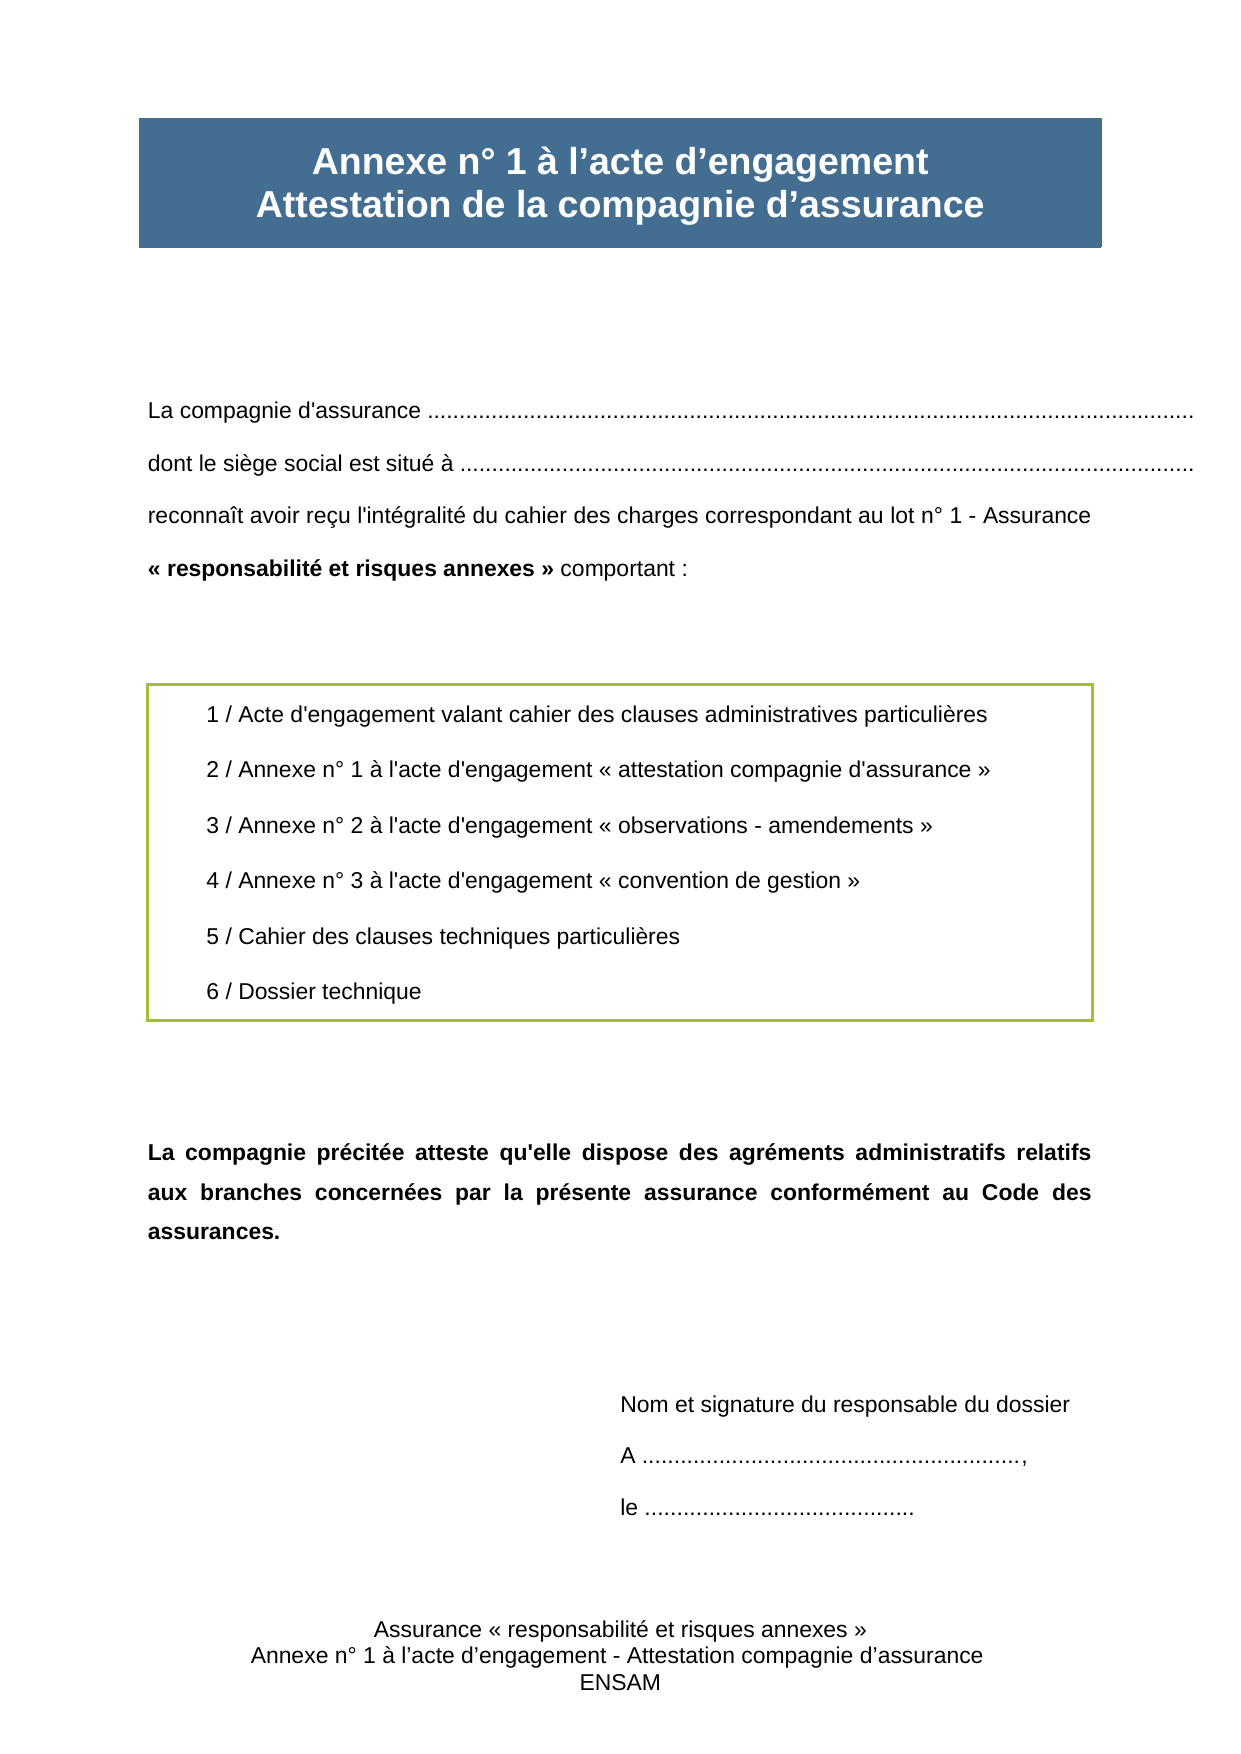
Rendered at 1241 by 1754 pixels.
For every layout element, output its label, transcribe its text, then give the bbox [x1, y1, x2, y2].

table_header 1 / Acte d'engagement valant cahier des clauses administratives particulières [149, 686, 1091, 742]
text Annexe n° 1 à l’acte d’engagement Attestation de la compagnie d’assurance [140, 119, 1101, 247]
table_cell 4 / Annexe n° 3 à l'acte d'engagement « convention de gestion » [149, 853, 1091, 908]
text reconnaît avoir reçu l'intégralité du cahier des charges correspondant au lot n° 1 - Assurance « responsabilité et risques annexes » comportant : [148, 502, 1092, 582]
text La compagnie d'assurance [148, 397, 1092, 423]
text dont le siège social est situé à [148, 450, 1092, 476]
text le [620, 1493, 1092, 1520]
text A , [620, 1442, 1092, 1468]
table_cell 2 / Annexe n° 1 à l'acte d'engagement « attestation compagnie d'assurance » [149, 742, 1091, 797]
table_cell 3 / Annexe n° 2 à l'acte d'engagement « observations - amendements » [149, 797, 1091, 853]
text La compagnie précitée atteste qu'elle dispose des agréments administratifs relatifs aux branches concernées par la présente assurance conformément au Code des assurances. [148, 1139, 1092, 1244]
table_cell 5 / Cahier des clauses techniques particulières [149, 908, 1091, 964]
table_cell 6 / Dossier technique [149, 964, 1091, 1019]
text Nom et signature du responsable du dossier [620, 1391, 1092, 1417]
